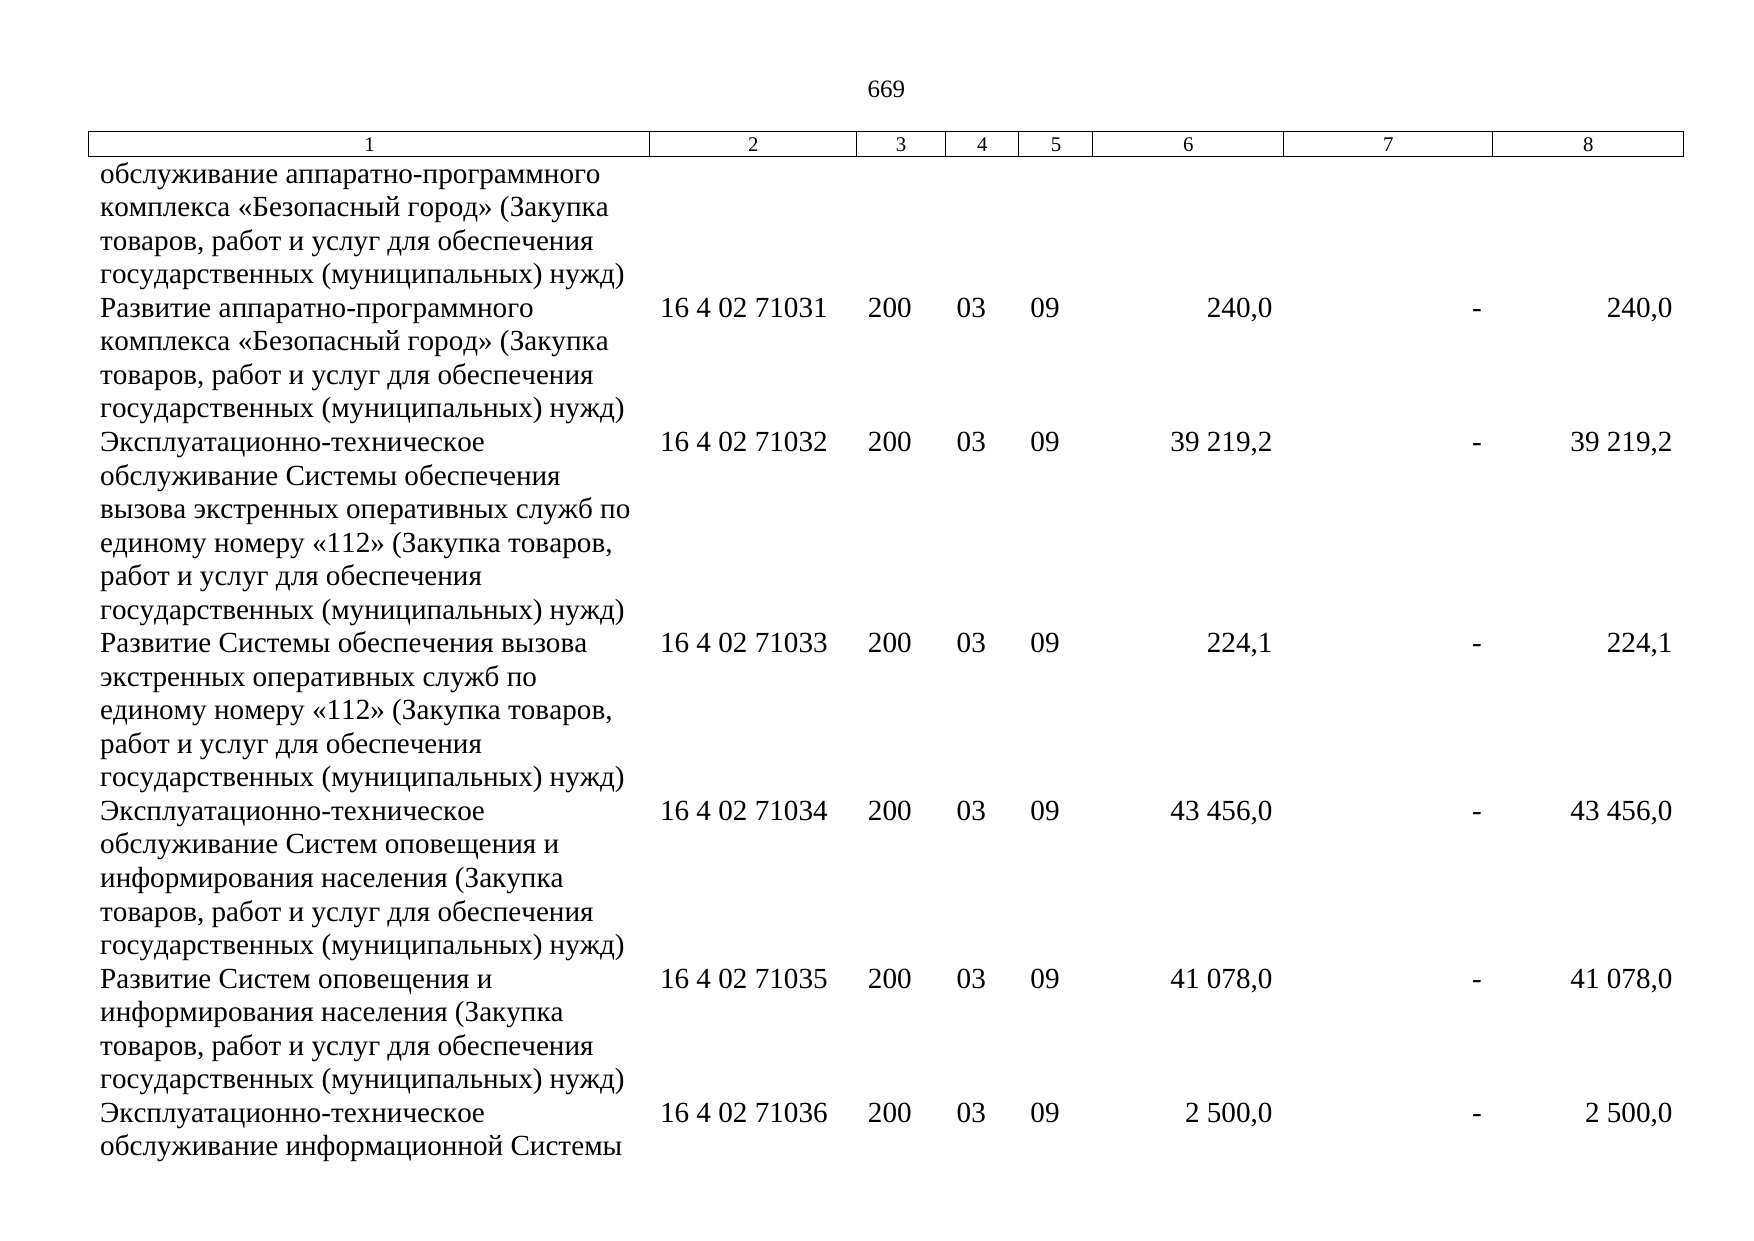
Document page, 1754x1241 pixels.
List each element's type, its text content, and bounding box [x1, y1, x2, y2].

table_header 5 [1019, 132, 1092, 156]
table_header 6 [1093, 132, 1283, 156]
table_header 7 [1284, 132, 1492, 156]
table_header 4 [946, 132, 1018, 156]
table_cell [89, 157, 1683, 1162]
table_header 8 [1493, 132, 1683, 156]
table_header 2 [650, 132, 856, 156]
table_header 3 [857, 132, 945, 156]
table_header 1 [89, 132, 649, 156]
